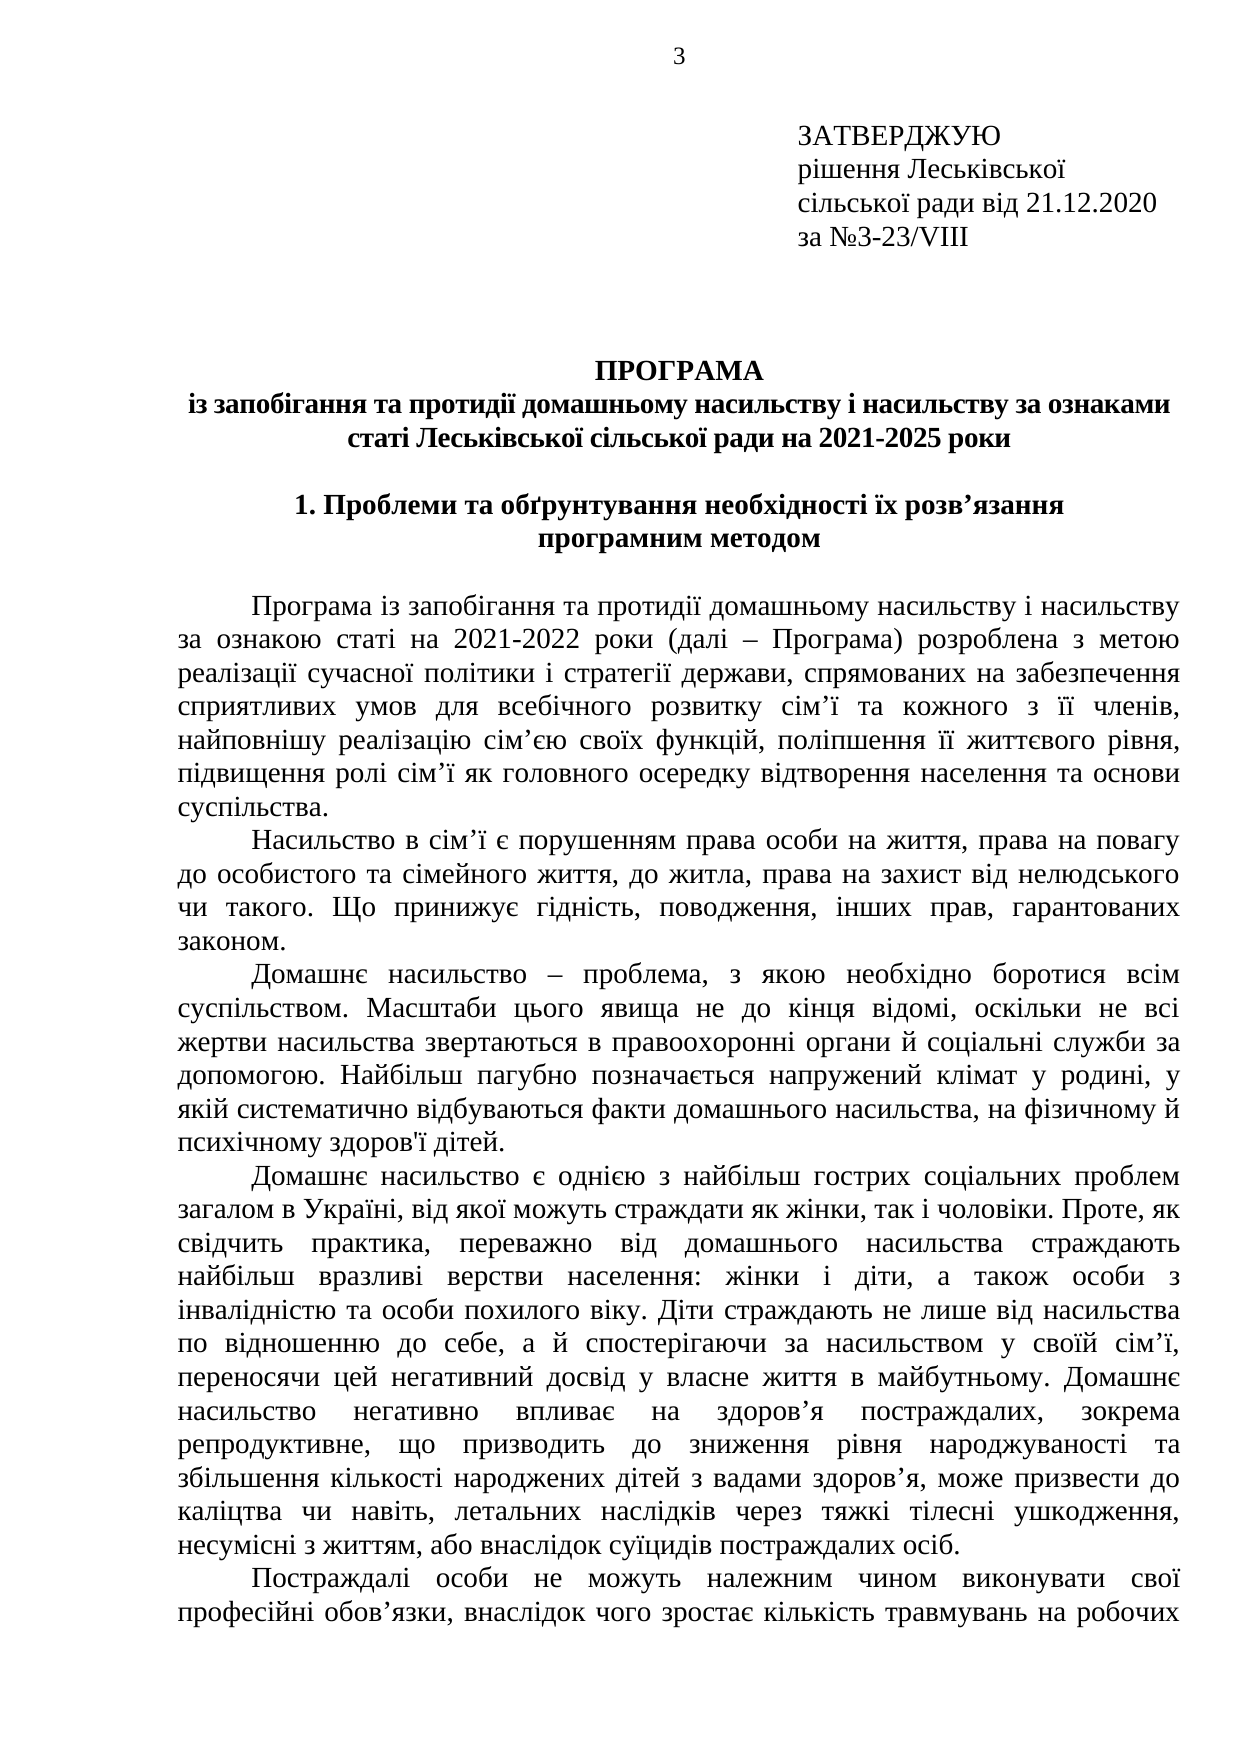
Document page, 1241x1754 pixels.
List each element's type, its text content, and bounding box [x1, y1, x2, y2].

text програмним методом [177, 521, 1181, 554]
text рішення Леськівської сільської ради від 21.12.2020 за №3-23/VIІI [797, 152, 1181, 252]
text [177, 1560, 1181, 1627]
text Домашнє насильство є однією з найбільш гострих соціальних проблем загалом в Україні, від якої можуть страждати як жінки, так і чоловіки. Проте, як свідчить практика, переважно від домашнього насильства страждають найбільш вразливі верстви населення: жінки і діти, а також особи з інвалідністю та особи похилого віку. Діти страждають не лише від насильства по відношенню до себе, а й спостерігаючи за насильством у своїй сім’ї, переносячи цей негативний досвід у власне життя в майбутньому. Домашнє насильство негативно впливає на здоров’я постраждалих, зокрема репродуктивне, що призводить до зниження рівня народжуваності та збільшення кількості народжених дітей з вадами здоров’я, може призвести до каліцтва чи навіть, летальних наслідків через тяжкі тілесні ушкодження, несумісні з життям, або внаслідок суїцидів постраждалих осіб. [177, 1158, 1181, 1560]
text Домашнє насильство – проблема, з якою необхідно боротися всім суспільством. Масштаби цього явища не до кінця відомі, оскільки не всі жертви насильства звертаються в правоохоронні органи й соціальні служби за допомогою. Найбільш пагубно позначається напружений клімат у родині, у якій систематично відбуваються факти домашнього насильства, на фізичному й психічному здоров'ї дітей. [177, 957, 1181, 1158]
text Насильство в сім’ї є порушенням права особи на життя, права на повагу до особистого та сімейного життя, до житла, права на захист від нелюдського чи такого. Що принижує гідність, поводження, інших прав, гарантованих законом. [177, 822, 1181, 957]
text ЗАТВЕРДЖУЮ [797, 118, 1181, 152]
text 1. Проблеми та обґрунтування необхідності їх розв’язання [177, 487, 1181, 521]
text із запобігання та протидії домашньому насильству і насильству за ознаками статі Леськівської сільської ради на 2021-2025 роки [177, 386, 1181, 453]
text ПРОГРАМА [177, 353, 1181, 386]
subtitle Програма із запобігання та протидії домашньому насильству і насильству за ознакою статі на 2021-2022 роки (далі – Програма) розроблена з метою реалізації сучасної політики і стратегії держави, спрямованих на забезпечення сприятливих умов для всебічного розвитку сім’ї та кожного з її членів, найповнішу реалізацію сім’єю своїх функцій, поліпшення її життєвого рівня, підвищення ролі сім’ї як головного осередку відтворення населення та основи суспільства. [177, 588, 1181, 822]
